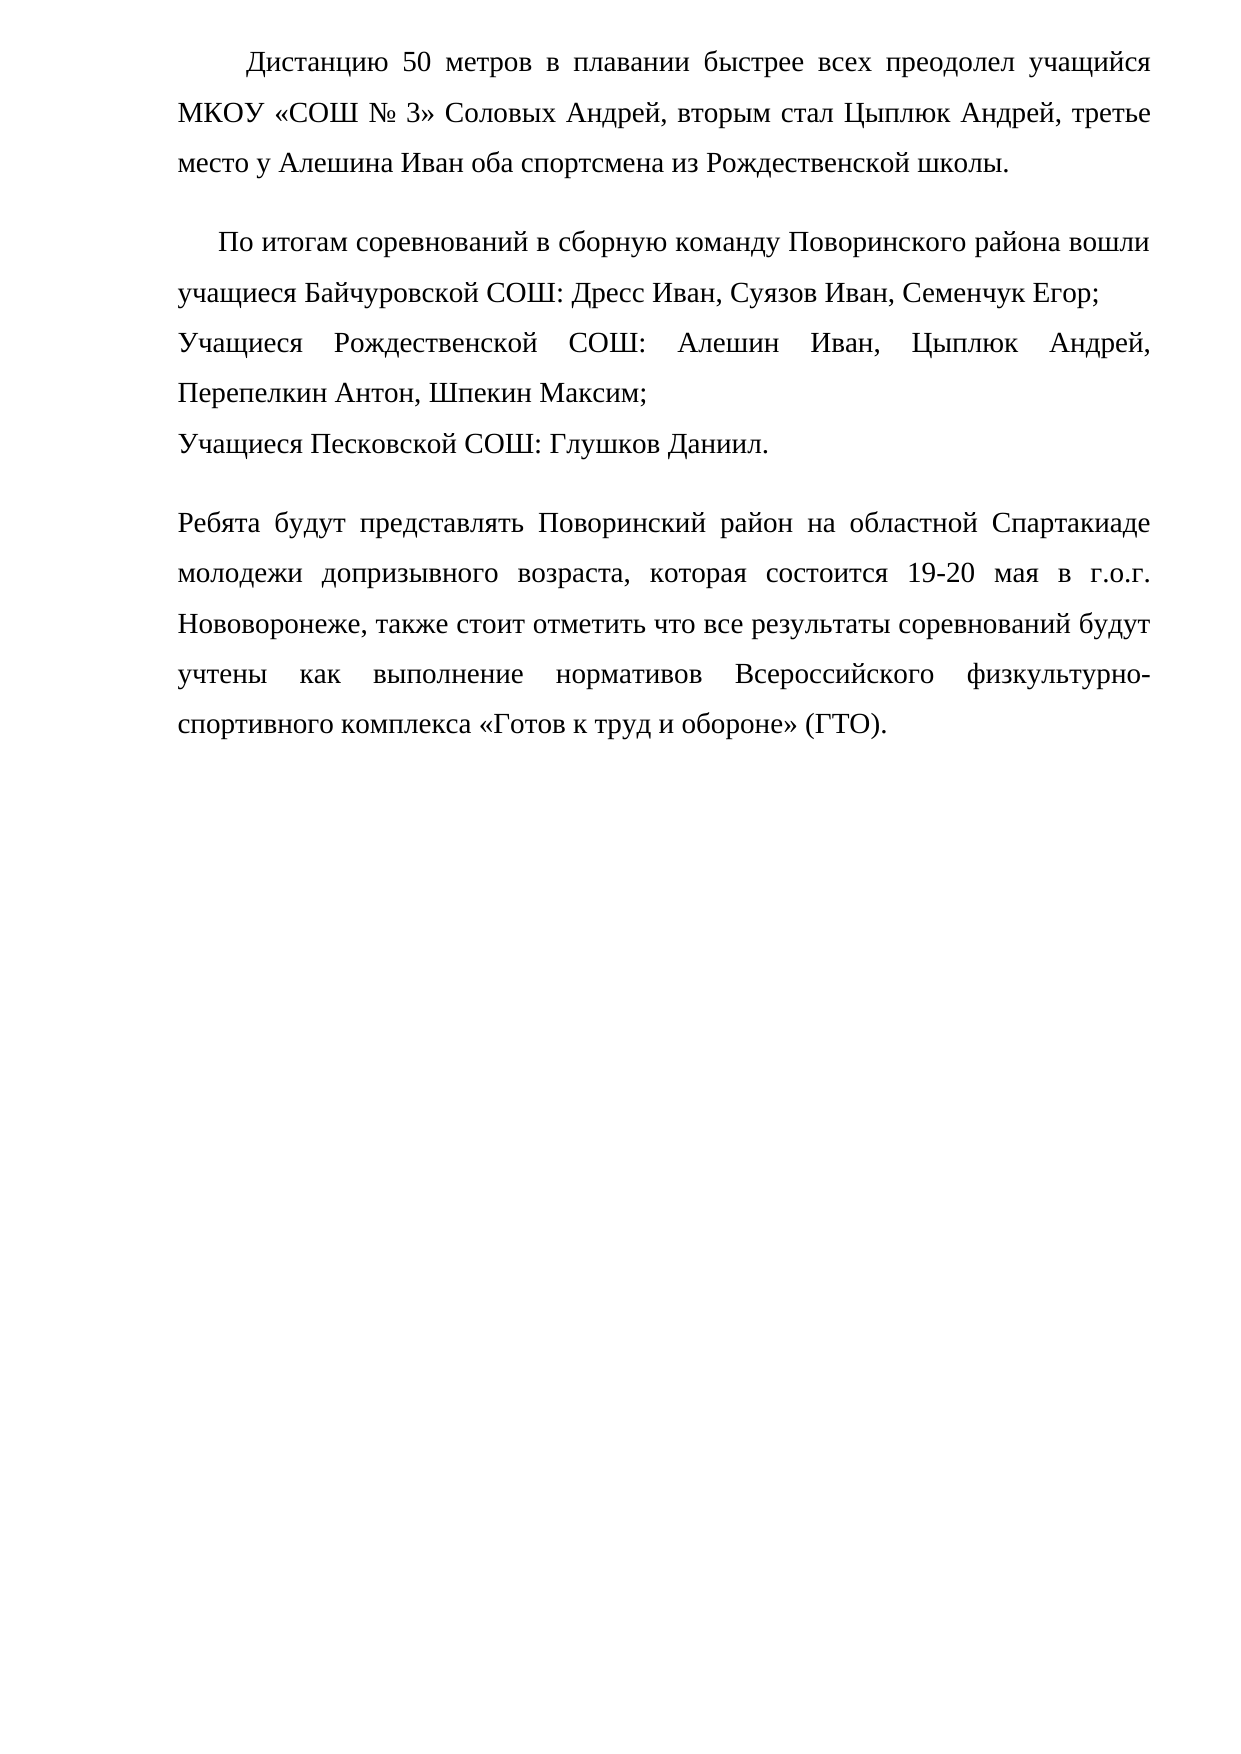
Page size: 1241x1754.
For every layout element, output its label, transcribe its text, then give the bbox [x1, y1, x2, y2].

text По итогам соревнований в сборную команду Поворинского района вошли учащиеся Байчуровской СОШ: Дресс Иван, Суязов Иван, Семенчук Егор; [177, 224, 1152, 308]
text Дистанцию 50 метров в плавании быстрее всех преодолел учащийся МКОУ «СОШ № 3» Соловых Андрей, вторым стал Цыплюк Андрей, третье место у Алешина Иван оба спортсмена из Рождественской школы. [177, 44, 1152, 178]
text Учащиеся Рождественской СОШ: Алешин Иван, Цыплюк Андрей, Перепелкин Антон, Шпекин Максим; [177, 325, 1152, 409]
text Ребята будут представлять Поворинский район на областной Спартакиаде молодежи допризывного возраста, которая состоится 19-20 мая в г.о.г. Нововоронеже, также стоит отметить что все результаты соревнований будут учтены как выполнение нормативов Всероссийского физкультурно-спортивного комплекса «Готов к труд и обороне» (ГТО). [177, 505, 1152, 740]
text Учащиеся Песковской СОШ: Глушков Даниил. [177, 426, 1152, 459]
